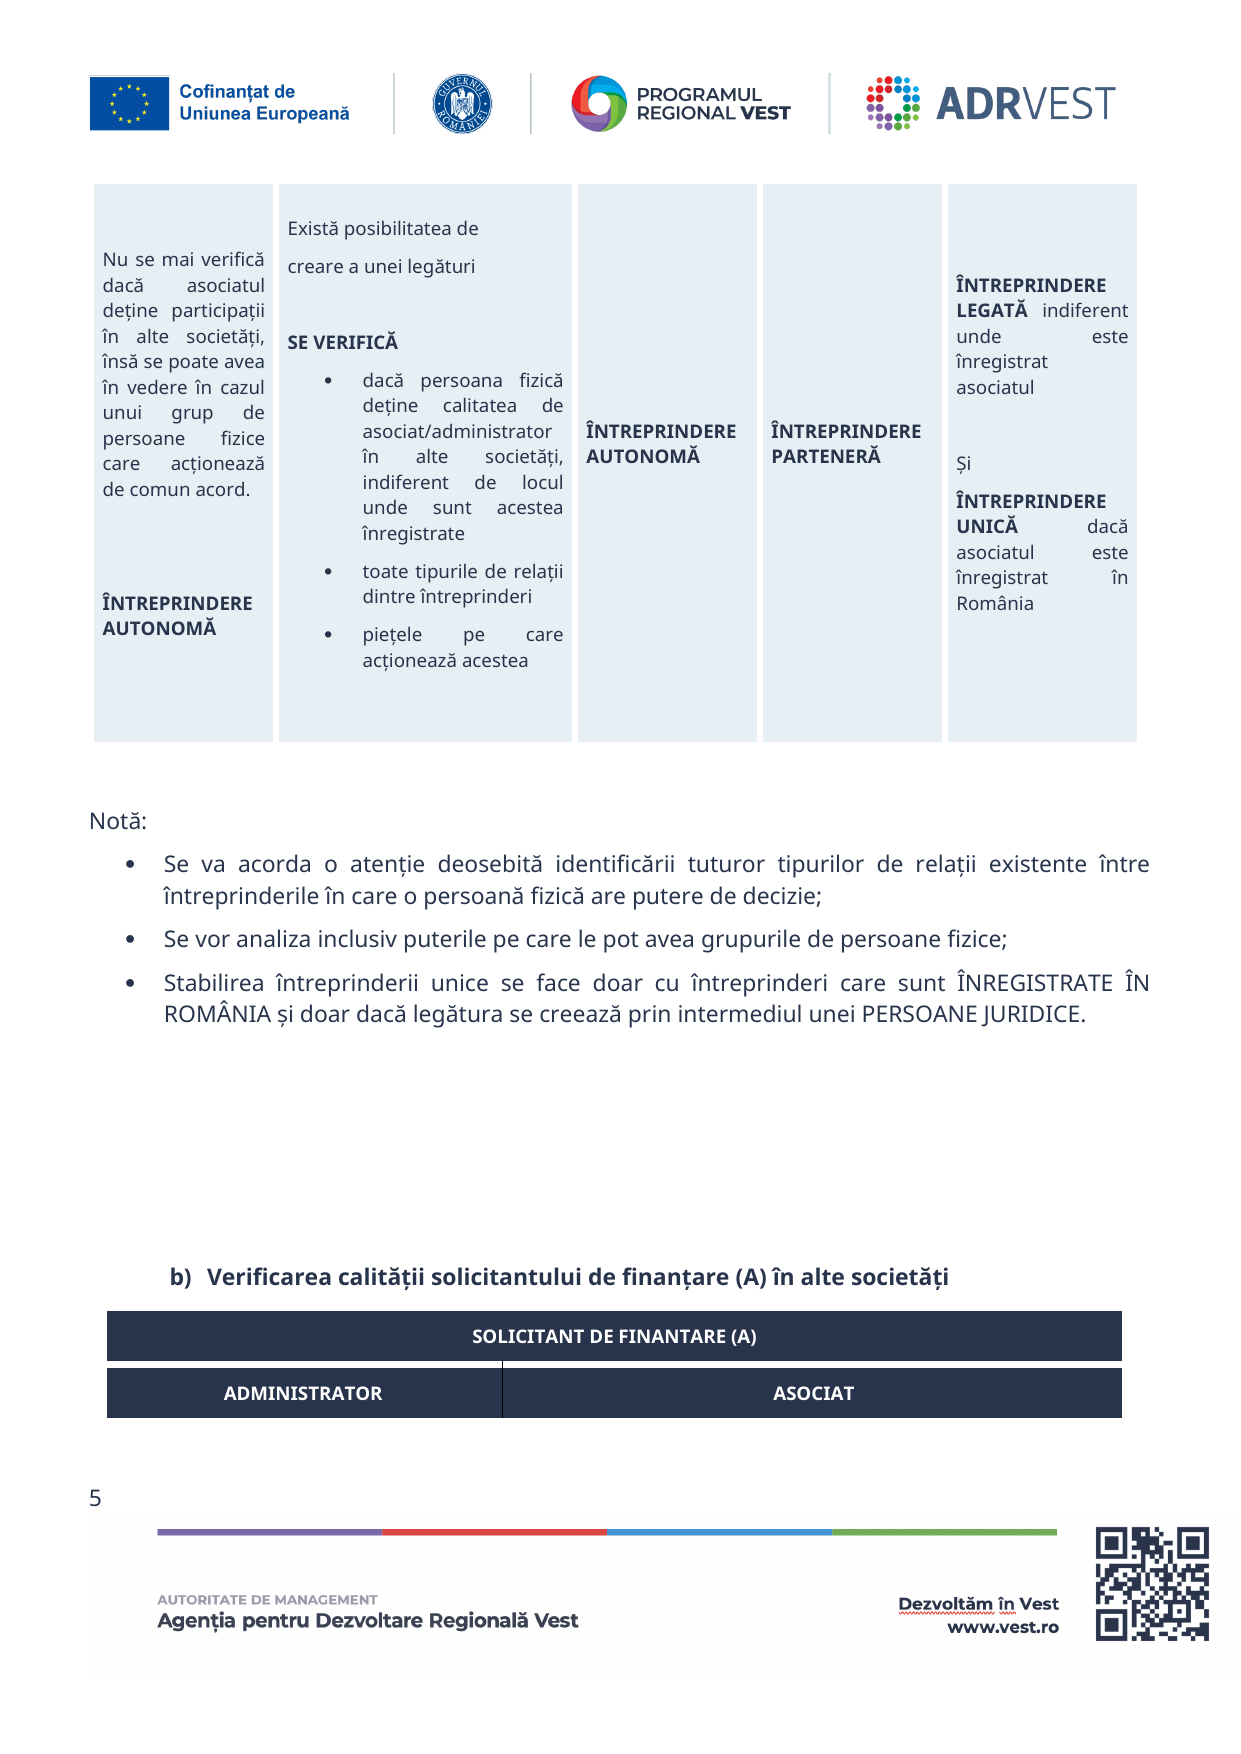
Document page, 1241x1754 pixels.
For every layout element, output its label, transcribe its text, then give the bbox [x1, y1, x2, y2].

table_cell Nu se mai verifică dacă asociatul deține participații în alte societăți, însă se poate avea în vedere în cazul unui grup de persoane fizice care acționează de comun acord. ÎNTREPRINDERE AUTONOMĂ [94, 184, 273, 742]
picture [88, 73, 1116, 134]
table_cell ADMINISTRATOR [107, 1368, 502, 1418]
table_cell ÎNTREPRINDERE PARTENERĂ [763, 184, 942, 742]
list Se va acorda o atenție deosebită identificării tuturor tipurilor de relații existente între întreprinderile în care o persoană fizică are putere de decizie; [126, 848, 1152, 911]
table_cell Există posibilitatea de creare a unei legături SE VERIFICĂ dacă persoana fizică deține calitatea de asociat/administrator în alte societăți, indiferent de locul unde sunt acestea înregistrate toate tipurile de relații dintre întreprinderi piețele pe care acționează acestea [279, 184, 572, 742]
picture [88, 1513, 1241, 1680]
table_header SOLICITANT DE FINANTARE (A) [107, 1311, 1122, 1361]
list Se vor analiza inclusiv puterile pe care le pot avea grupurile de persoane fizice; [126, 923, 1152, 955]
table_cell ASOCIAT [503, 1368, 1122, 1418]
table_cell ÎNTREPRINDERE LEGATĂ indiferent unde este înregistrat asociatul Și ÎNTREPRINDERE UNICĂ dacă asociatul este înregistrat în România [948, 184, 1137, 742]
table_cell ÎNTREPRINDERE AUTONOMĂ [578, 184, 757, 742]
list Stabilirea întreprinderii unice se face doar cu întreprinderi care sunt ÎNREGISTRATE ÎN ROMÂNIA și doar dacă legătura se creează prin intermediul unei PERSOANE JURIDICE. [126, 967, 1152, 1030]
list Verificarea calității solicitantului de finanțare (A) în alte societăți [169, 1261, 1152, 1292]
text Notă: [89, 805, 1152, 836]
